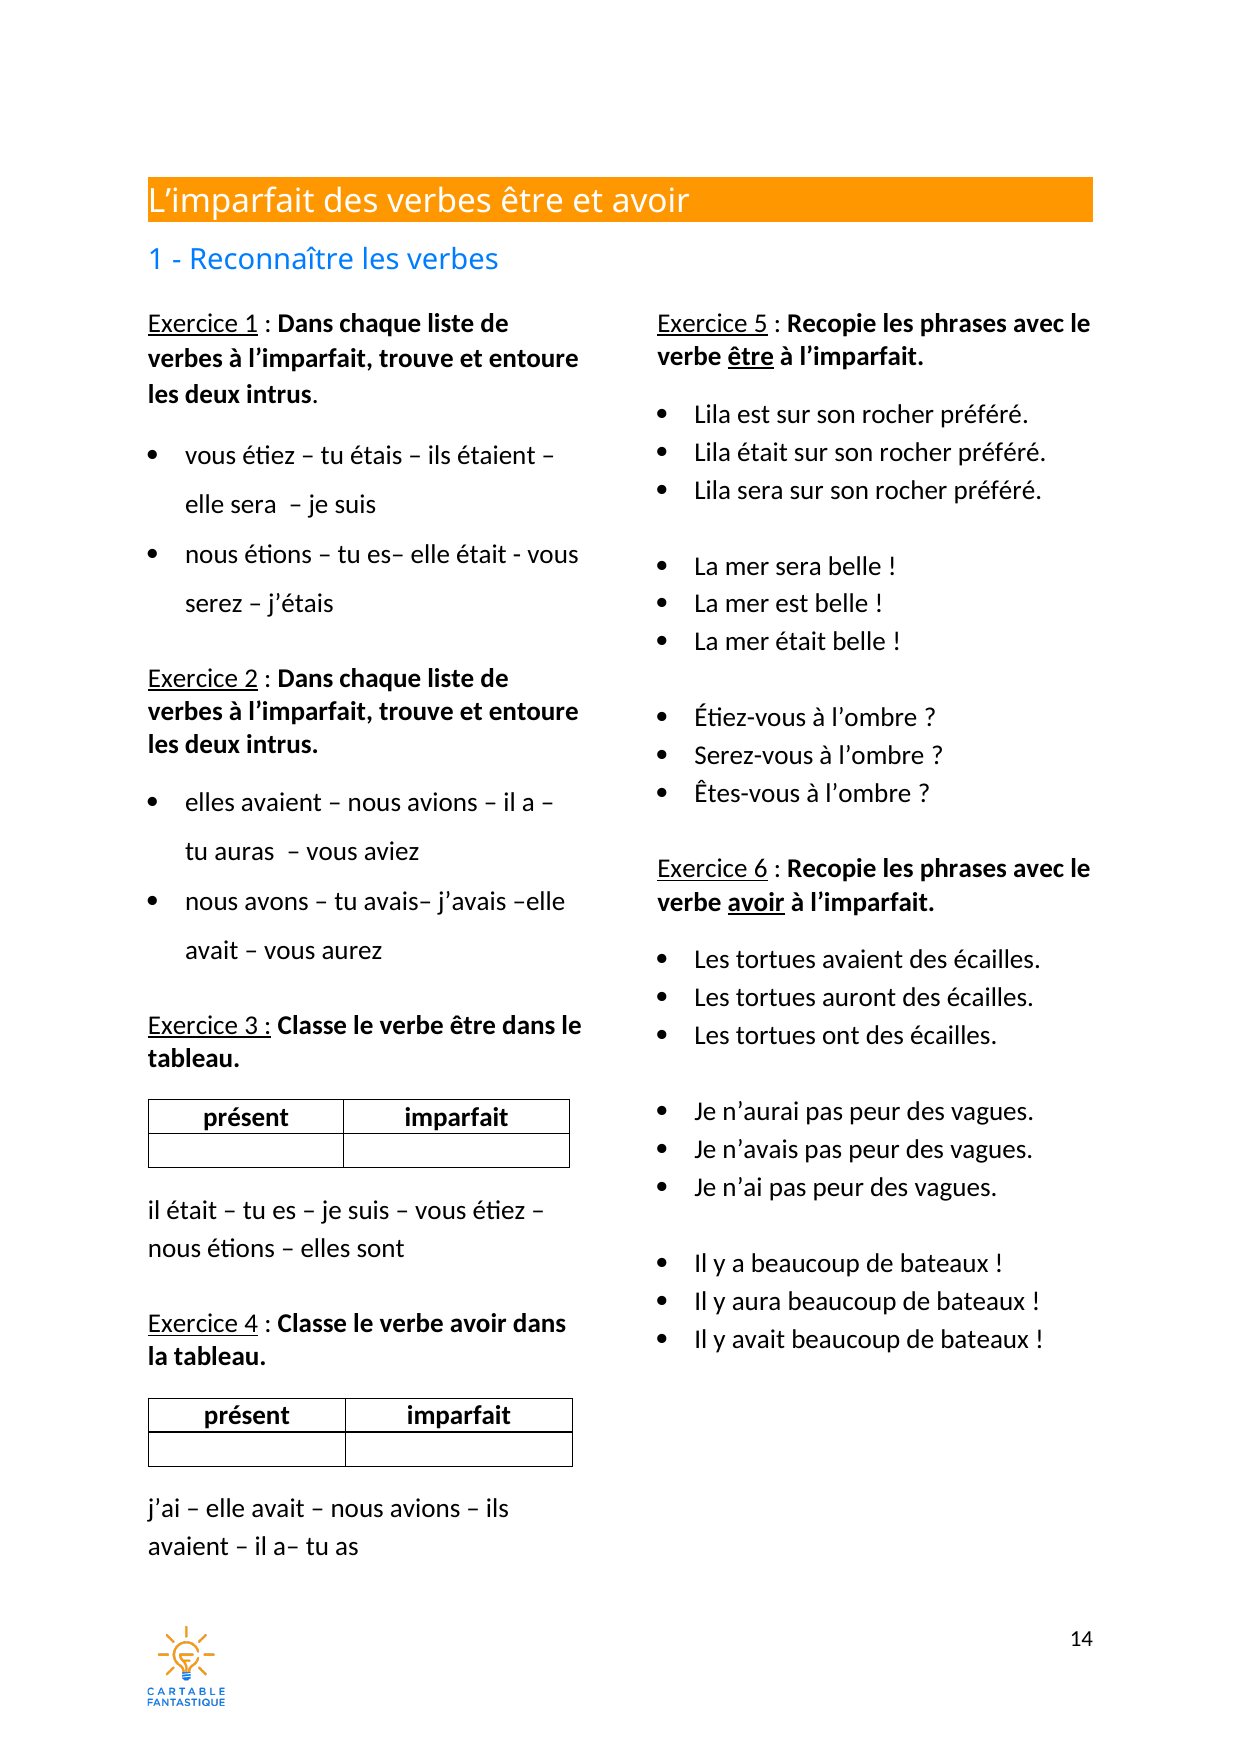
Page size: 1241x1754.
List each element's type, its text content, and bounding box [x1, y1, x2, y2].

subtitle 1 - Reconnaître les verbes [148, 238, 1093, 278]
table_cell [149, 1433, 345, 1466]
list Les tortues avaient des écailles. [657, 943, 1093, 976]
table_header imparfait [346, 1399, 572, 1431]
list Lila est sur son rocher préféré. [657, 397, 1093, 430]
picture [147, 1626, 225, 1706]
list Il y a beaucoup de bateaux ! [657, 1246, 1093, 1279]
text Exercice 3 : Classe le verbe être dans le tableau. [148, 1008, 583, 1074]
table_cell [346, 1433, 572, 1466]
text Exercice 1 : Dans chaque liste de verbes à l’imparfait, trouve et entoure les deux intrus. [148, 306, 583, 410]
list Serez-vous à l’ombre ? [657, 738, 1093, 771]
table_cell [149, 1134, 343, 1167]
list vous étiez – tu étais – ils étaient – elle sera – je suis [148, 438, 583, 520]
text Exercice 2 : Dans chaque liste de verbes à l’imparfait, trouve et entoure les deux intrus. [148, 661, 583, 760]
list nous étions – tu es– elle était - vous serez – j’étais [148, 537, 583, 619]
table_header imparfait [344, 1100, 569, 1133]
list La mer sera belle ! [657, 549, 1093, 582]
text il était – tu es – je suis – vous étiez – nous étions – elles sont [148, 1193, 583, 1264]
table_header présent [149, 1399, 345, 1431]
list Les tortues auront des écailles. [657, 981, 1093, 1014]
text Exercice 6 : Recopie les phrases avec le verbe avoir à l’imparfait. [657, 852, 1093, 918]
list Il y aura beaucoup de bateaux ! [657, 1284, 1093, 1317]
list La mer est belle ! [657, 587, 1093, 620]
list Êtes-vous à l’ombre ? [657, 776, 1093, 809]
list Je n’avais pas peur des vagues. [657, 1132, 1093, 1165]
list Lila était sur son rocher préféré. [657, 435, 1093, 468]
list elles avaient – nous avions – il a – tu auras – vous aviez [148, 785, 583, 867]
list Il y avait beaucoup de bateaux ! [657, 1322, 1093, 1355]
text Exercice 5 : Recopie les phrases avec le verbe être à l’imparfait. [657, 306, 1093, 372]
list Les tortues ont des écailles. [657, 1018, 1093, 1052]
list Étiez-vous à l’ombre ? [657, 700, 1093, 733]
list Je n’aurai pas peur des vagues. [657, 1094, 1093, 1127]
text j’ai – elle avait – nous avions – ils avaient – il a– tu as [148, 1492, 583, 1562]
subtitle L’imparfait des verbes être et avoir [148, 177, 1093, 222]
text Exercice 4 : Classe le verbe avoir dans la tableau. [148, 1306, 583, 1372]
list nous avons – tu avais– j’avais –elle avait – vous aurez [148, 884, 583, 966]
list Je n’ai pas peur des vagues. [657, 1170, 1093, 1203]
table_cell [344, 1134, 569, 1167]
list Lila sera sur son rocher préféré. [657, 473, 1093, 506]
table_header présent [149, 1100, 343, 1133]
list La mer était belle ! [657, 624, 1093, 658]
